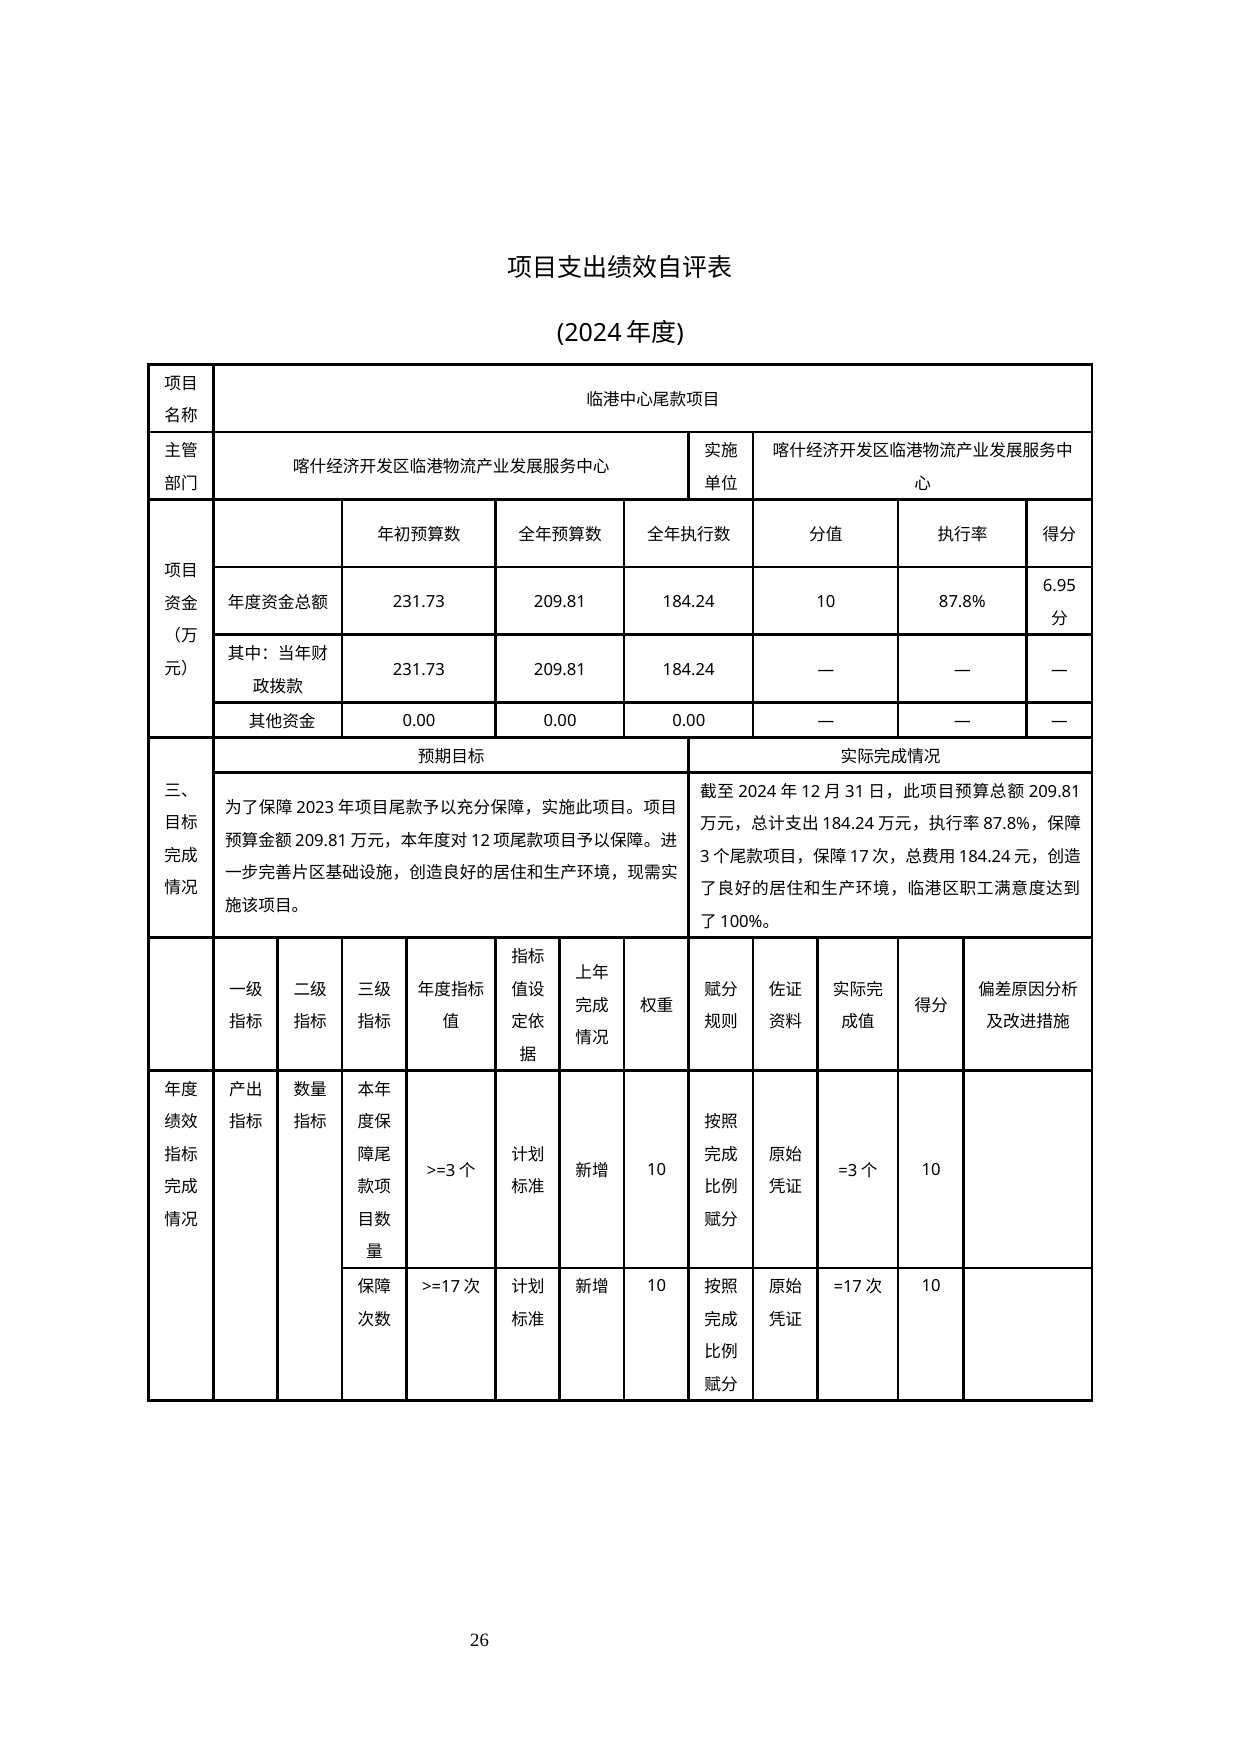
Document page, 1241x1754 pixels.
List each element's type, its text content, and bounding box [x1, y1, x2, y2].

table_cell 得分 [1028, 501, 1091, 566]
table_cell =17次 [819, 1269, 897, 1399]
table_cell — [899, 704, 1025, 736]
table_cell 保障次数 [343, 1269, 405, 1399]
table_cell 预期目标 [215, 739, 687, 771]
table_cell 实际完成情况 [690, 739, 1091, 771]
table_cell 得分 [899, 939, 962, 1069]
table_cell 其中：当年财政拨款 [215, 636, 341, 701]
table_cell 分值 [754, 501, 897, 566]
table_cell 10 [625, 1269, 687, 1399]
table_cell 项目资金 （万元） [150, 501, 212, 736]
table_cell [965, 1269, 1091, 1399]
table_cell 10 [899, 1072, 962, 1266]
table_header 项目支出绩效自评表 [148, 233, 1092, 298]
table_cell 三级指标 [343, 939, 405, 1069]
table_cell 喀什经济开发区临港物流产业发展服务中心 [215, 433, 687, 498]
table_cell 本年度保障尾款项目数量 [343, 1072, 405, 1266]
table_cell 209.81 [497, 636, 623, 701]
table_cell 其他资金 [215, 704, 341, 736]
table_cell 产出指标 [215, 1072, 276, 1399]
table_cell — [899, 636, 1025, 701]
table_cell 计划标准 [497, 1072, 558, 1266]
table_cell 按照完成比例赋分 [690, 1269, 752, 1399]
table_cell 184.24 [625, 568, 752, 633]
table_cell 10 [754, 568, 897, 633]
table_cell [150, 939, 212, 1069]
table_cell 年初预算数 [343, 501, 494, 566]
table_cell 上年完成情况 [561, 939, 623, 1069]
table_cell 新增 [561, 1072, 623, 1266]
table_cell 年度指标值 [408, 939, 494, 1069]
table_cell 全年预算数 [497, 501, 623, 566]
table_cell 184.24 [625, 636, 752, 701]
table_cell 三、目标完成情况 [150, 739, 212, 936]
table_cell 按照完成比例赋分 [690, 1072, 752, 1266]
table_cell 原始凭证 [754, 1072, 816, 1266]
table_cell 临港中心尾款项目 [215, 366, 1091, 431]
table_cell 209.81 [497, 568, 623, 633]
table_cell 赋分规则 [690, 939, 752, 1069]
table_cell 231.73 [343, 636, 494, 701]
table_cell 实施单位 [690, 433, 752, 498]
table_cell 二级指标 [279, 939, 341, 1069]
table_cell 0.00 [625, 704, 752, 736]
table_cell 一级指标 [215, 939, 276, 1069]
table_cell (2024年度) [148, 298, 1092, 363]
table_cell 偏差原因分析及改进措施 [965, 939, 1091, 1069]
table_cell 项目名称 [150, 366, 212, 431]
table_cell 6.95分 [1028, 568, 1091, 633]
table_cell 权重 [625, 939, 687, 1069]
table_cell >=17次 [408, 1269, 494, 1399]
table_cell 0.00 [343, 704, 494, 736]
table_cell 实际完成值 [819, 939, 897, 1069]
table_cell 喀什经济开发区临港物流产业发展服务中心 [754, 433, 1091, 498]
table_cell 原始凭证 [754, 1269, 816, 1399]
table_cell — [754, 704, 897, 736]
table_cell — [1028, 636, 1091, 701]
table_cell [215, 501, 341, 566]
table_cell =3个 [819, 1072, 897, 1266]
table_cell 数量指标 [279, 1072, 341, 1399]
table_cell [965, 1072, 1091, 1266]
table_cell 87.8% [899, 568, 1025, 633]
table_cell 0.00 [497, 704, 623, 736]
table_cell 主管部门 [150, 433, 212, 498]
table_cell — [1028, 704, 1091, 736]
table_cell 截至2024年12月31日，此项目预算总额209.81万元，总计支出184.24万元，执行率87.8%，保障3个尾款项目，保障17次，总费用184.24元，创造了良好的居住和生产环境，临港区职工满意度达到了100%。 [690, 774, 1091, 936]
table_cell 10 [625, 1072, 687, 1266]
table_cell 计划标准 [497, 1269, 558, 1399]
table_cell 年度绩效指标完成情况 [150, 1072, 212, 1399]
table_cell 指标值设定依据 [497, 939, 558, 1069]
table_cell 年度资金总额 [215, 568, 341, 633]
table_cell 新增 [561, 1269, 623, 1399]
table_cell >=3个 [408, 1072, 494, 1266]
table_cell 全年执行数 [625, 501, 752, 566]
table_cell 为了保障2023年项目尾款予以充分保障，实施此项目。项目预算金额209.81万元，本年度对12项尾款项目予以保障。进一步完善片区基础设施，创造良好的居住和生产环境，现需实施该项目。 [215, 774, 687, 936]
table_cell 231.73 [343, 568, 494, 633]
table_cell — [754, 636, 897, 701]
table_cell 执行率 [899, 501, 1025, 566]
table_cell 佐证资料 [754, 939, 816, 1069]
table_cell 10 [899, 1269, 962, 1399]
